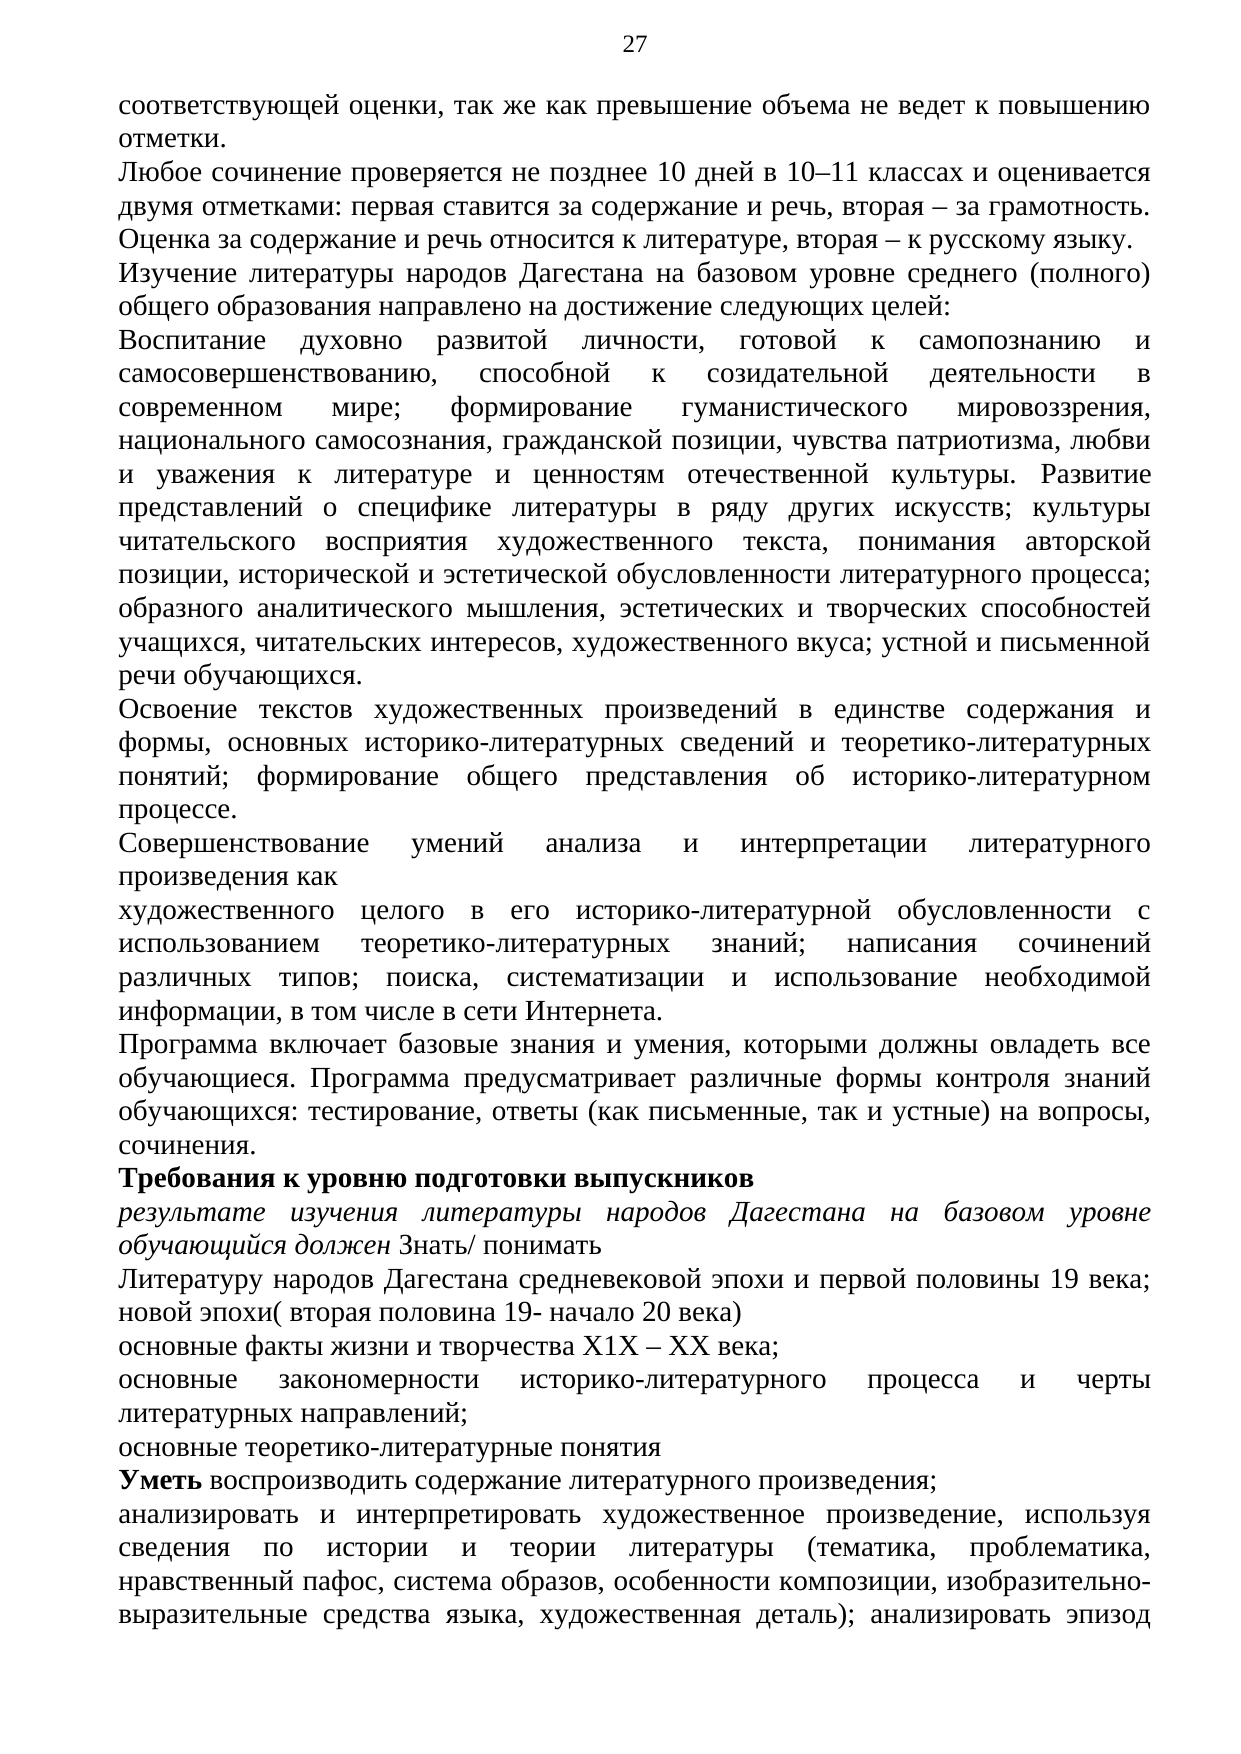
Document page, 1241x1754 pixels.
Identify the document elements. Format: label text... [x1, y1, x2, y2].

text Литературу народов Дагестана средневековой эпохи и первой половины 19 века; новой эпохи( вторая половина 19- начало 20 века) [118, 1261, 1152, 1328]
text Уметь воспроизводить содержание литературного произведения; [118, 1462, 1152, 1496]
text Изучение литературы народов Дагестана на базовом уровне среднего (полного) общего образования направлено на достижение следующих целей: [118, 255, 1152, 322]
text основные факты жизни и творчества Х1Х – ХХ века; [118, 1328, 1152, 1362]
text Совершенствование умений анализа и интерпретации литературного произведения как [118, 825, 1152, 892]
text Освоение текстов художественных произведений в единстве содержания и формы, основных историко-литературных сведений и теоретико-литературных понятий; формирование общего представления об историко-литературном процессе. [118, 691, 1152, 825]
text Любое сочинение проверяется не позднее 10 дней в 10–11 классах и оценивается двумя отметками: первая ставится за содержание и речь, вторая – за грамотность. Оценка за содержание и речь относится к литературе, вторая – к русскому языку. [118, 154, 1152, 255]
text результате изучения литературы народов Дагестана на базовом уровне обучающийся должен Знать/ понимать [118, 1194, 1152, 1261]
text Воспитание духовно развитой личности, готовой к самопознанию и самосовершенствованию, способной к созидательной деятельности в современном мире; формирование гуманистического мировоззрения, национального самосознания, гражданской позиции, чувства патриотизма, любви и уважения к литературе и ценностям отечественной культуры. Развитие представлений о специфике литературы в ряду других искусств; культуры читательского восприятия художественного текста, понимания авторской позиции, исторической и эстетической обусловленности литературного процесса; образного аналитического мышления, эстетических и творческих способностей учащихся, читательских интересов, художественного вкуса; устной и письменной речи обучающихся. [118, 322, 1152, 691]
text Программа включает базовые знания и умения, которыми должны овладеть все обучающиеся. Программа предусматривает различные формы контроля знаний обучающихся: тестирование, ответы (как письменные, так и устные) на вопросы, сочинения. [118, 1026, 1152, 1160]
text основные теоретико-литературные понятия [118, 1429, 1152, 1462]
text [118, 1496, 1152, 1630]
text Требования к уровню подготовки выпускников [118, 1160, 1152, 1194]
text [118, 87, 1152, 154]
text художественного целого в его историко-литературной обусловленности с использованием теоретико-литературных знаний; написания сочинений различных типов; поиска, систематизации и использование необходимой информации, в том числе в сети Интернета. [118, 892, 1152, 1026]
text основные закономерности историко-литературного процесса и черты литературных направлений; [118, 1362, 1152, 1429]
